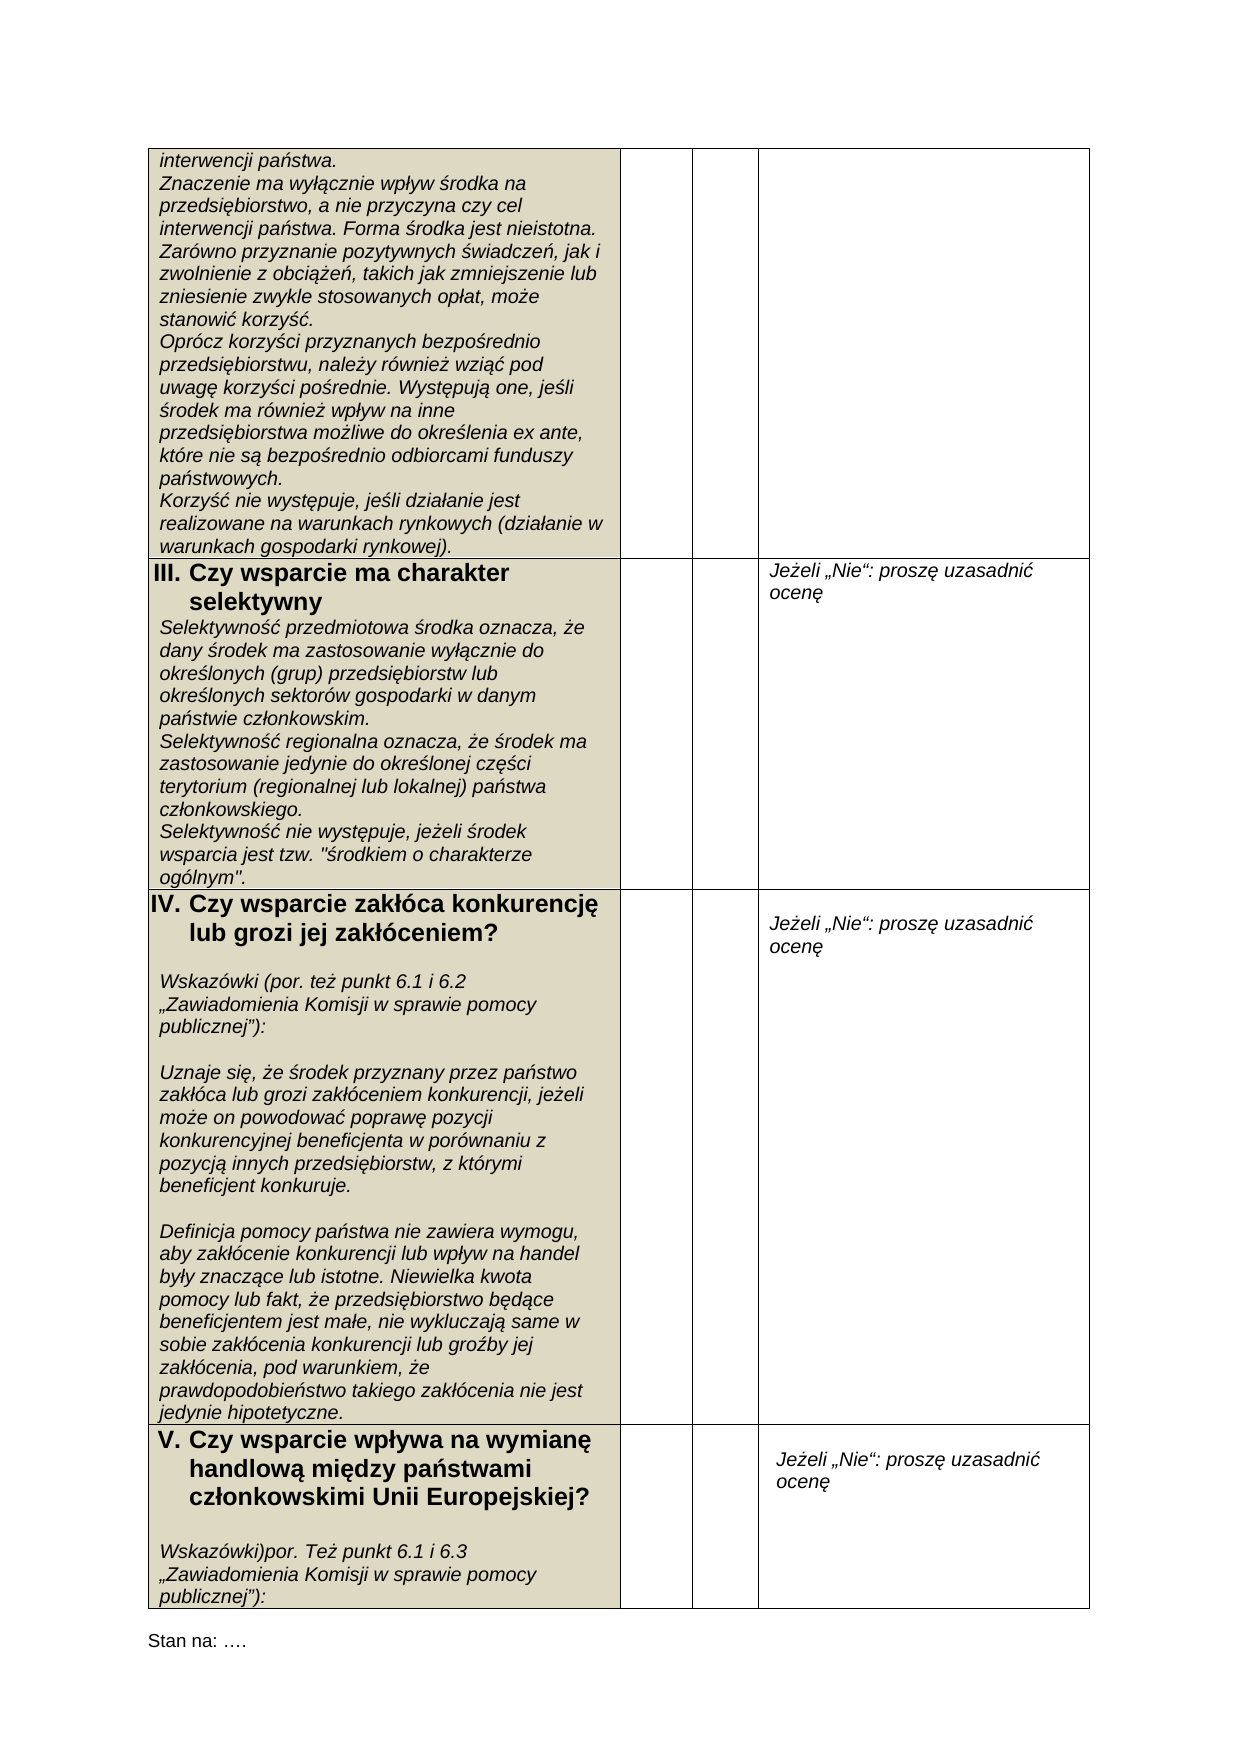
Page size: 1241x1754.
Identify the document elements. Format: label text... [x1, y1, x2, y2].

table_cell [759, 149, 1089, 557]
table_cell [693, 149, 758, 557]
table_cell [621, 149, 692, 557]
table_cell Jeżeli „Nie“: proszę uzasadnić ocenę [759, 890, 1089, 1424]
table_cell [621, 890, 692, 1424]
table_cell [693, 559, 758, 888]
table_cell [621, 559, 692, 888]
table_cell Czy wsparcie ma charakter selektywny Selektywność przedmiotowa środka oznacza, że dany środek ma zastosowanie wyłącznie do określonych (grup) przedsiębiorstw lub określonych sektorów gospodarki w danym państwie członkowskim. Selektywność regionalna oznacza, że środek ma zastosowanie jedynie do określonej części terytorium (regionalnej lub lokalnej) państwa członkowskiego. Selektywność nie występuje, jeżeli środek wsparcia jest tzw. "środkiem o charakterze ogólnym". [149, 559, 620, 888]
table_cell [149, 149, 620, 557]
table_cell [621, 1425, 692, 1608]
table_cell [149, 1425, 620, 1608]
table_cell [693, 1425, 758, 1608]
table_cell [759, 1425, 1089, 1608]
table_cell [693, 890, 758, 1424]
table_cell Czy wsparcie zakłóca konkurencję lub grozi jej zakłóceniem? Wskazówki (por. też punkt 6.1 i 6.2 „Zawiadomienia Komisji w sprawie pomocy publicznej”): Uznaje się, że środek przyznany przez państwo zakłóca lub grozi zakłóceniem konkurencji, jeżeli może on powodować poprawę pozycji konkurencyjnej beneficjenta w porównaniu z pozycją innych przedsiębiorstw, z którymi beneficjent konkuruje. Definicja pomocy państwa nie zawiera wymogu, aby zakłócenie konkurencji lub wpływ na handel były znaczące lub istotne. Niewielka kwota pomocy lub fakt, że przedsiębiorstwo będące beneficjentem jest małe, nie wykluczają same w sobie zakłócenia konkurencji lub groźby jej zakłócenia, pod warunkiem, że prawdopodobieństwo takiego zakłócenia nie jest jedynie hipotetyczne. [149, 890, 620, 1424]
table_cell Jeżeli „Nie“: proszę uzasadnić ocenę [759, 559, 1089, 888]
